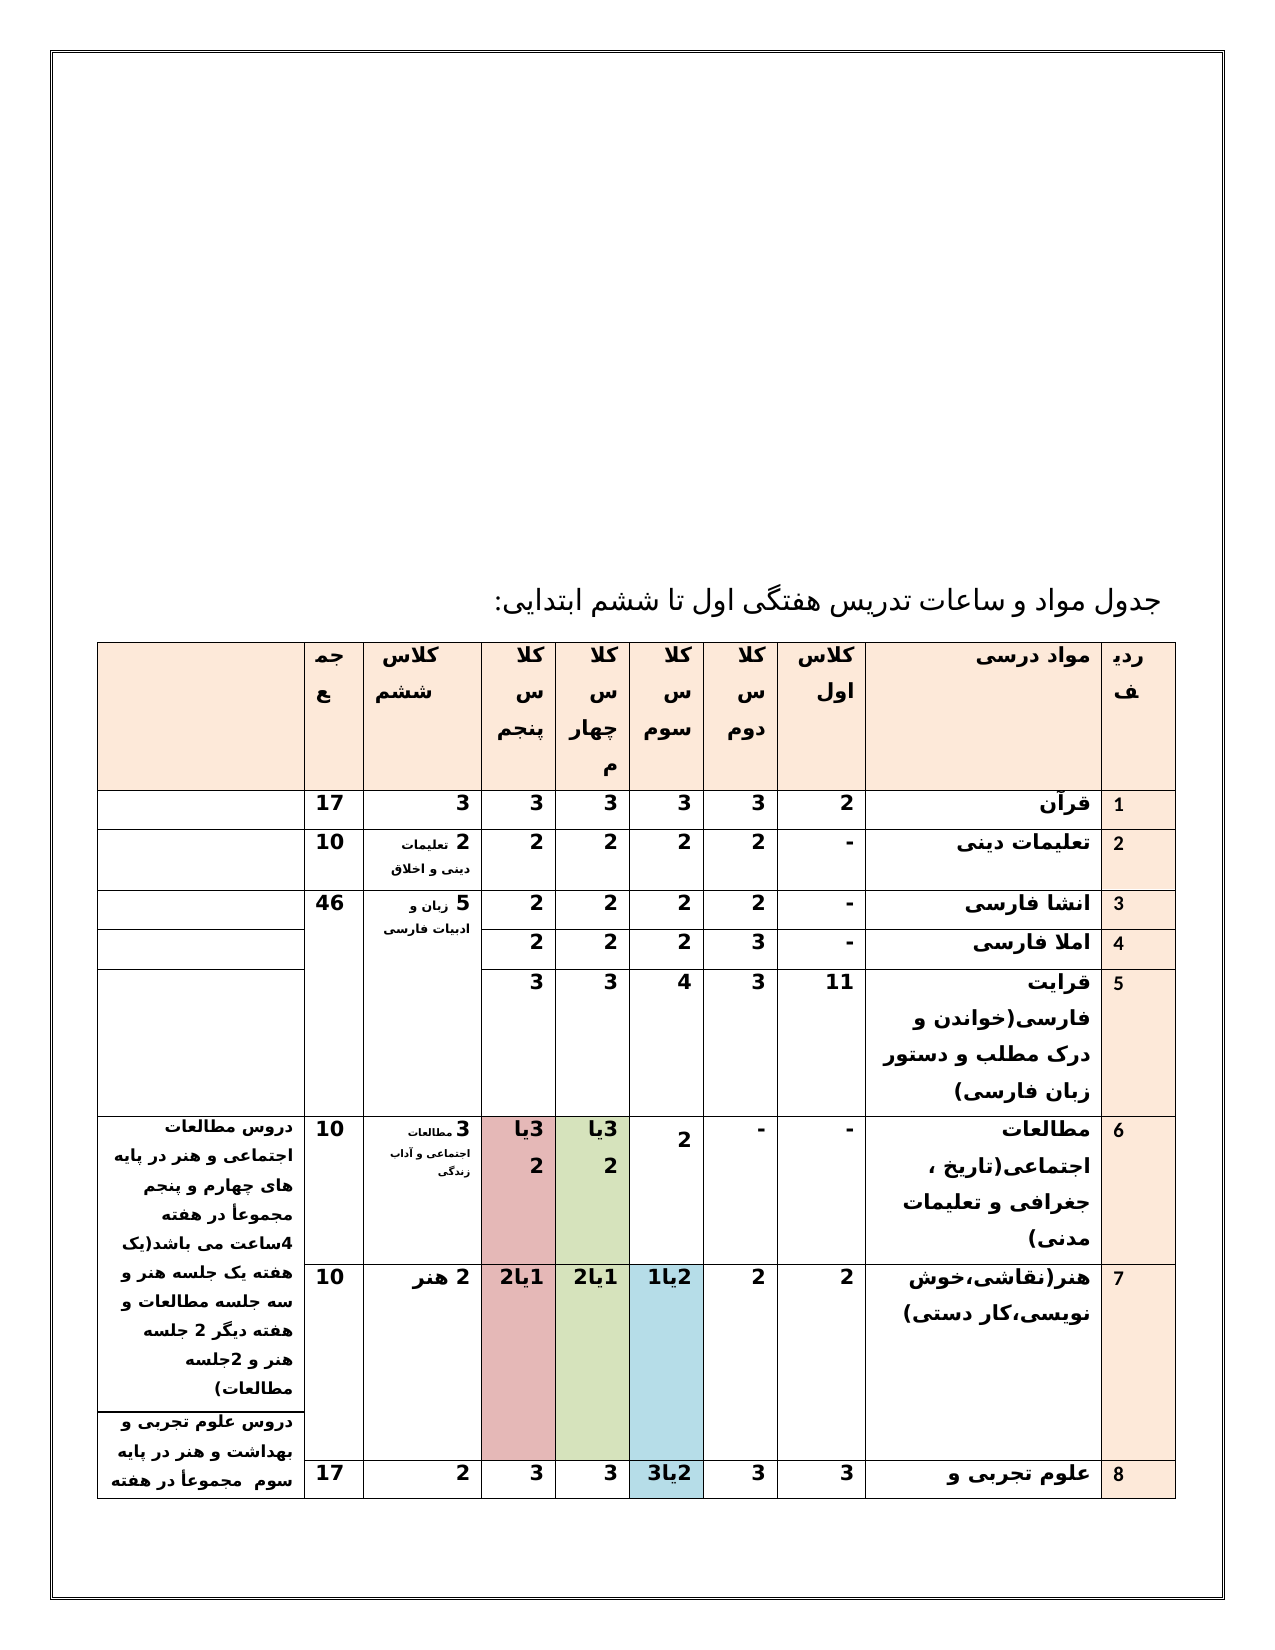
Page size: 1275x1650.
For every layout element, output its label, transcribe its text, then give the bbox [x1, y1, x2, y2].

table_cell انشا فارسی [866, 891, 1101, 929]
table_header کلاس دوم [704, 643, 777, 790]
table_cell 3 [704, 791, 777, 829]
table_cell [98, 791, 304, 829]
table_cell دروس مطالعات اجتماعی و هنر در پایه های چهارم و پنجم مجموعأ در هفته 4ساعت می باشد(یک هفته یک جلسه هنر و سه جلسه مطالعات و هفته دیگر 2 جلسه هنر و 2جلسه مطالعات) [98, 1117, 304, 1411]
table_cell علوم تجربی و بهداشت [866, 1461, 1101, 1498]
table_cell 3 [556, 970, 629, 1116]
table_cell - [778, 891, 865, 929]
table_cell تعلیمات دینی [866, 830, 1101, 889]
table_cell 2 تعلیمات دینی و اخلاق [364, 830, 481, 889]
table_cell 3 [556, 1461, 629, 1498]
table_cell 2 [556, 830, 629, 889]
table_cell [98, 830, 304, 889]
table_cell 2 هنر [364, 1265, 481, 1460]
table_cell 2 [556, 930, 629, 969]
table_cell 5 زبان و ادبیات فارسی [364, 891, 481, 1116]
table_cell 2 [704, 891, 777, 929]
table_cell 3 [482, 791, 555, 829]
table_cell قرآن [866, 791, 1101, 829]
table_header جمع [305, 643, 363, 790]
table_cell 17 [305, 1461, 363, 1498]
table_cell 3 [704, 930, 777, 969]
table_cell دروس علوم تجربی و بهداشت و هنر در پایه سوم مجموعأ در هفته 4ساعت می باشد(یک هفته یک جلسه هنر و سه جلسه علوم و هفته دیگر 2 جلسه هنر و 2جلسه علوم) [98, 1413, 304, 1498]
text جدول مواد و ساعات تدریس هفتگی اول تا ششم ابتدایی: [112, 583, 1162, 616]
table_cell هنر(نقاشی،خوش نویسی،کار دستی) [866, 1265, 1101, 1460]
table_cell 4 [630, 970, 703, 1116]
table_cell 2یا1 [630, 1265, 703, 1460]
table_cell 8 [1102, 1461, 1175, 1498]
table_cell 3 [556, 791, 629, 829]
table_cell 10 [305, 1117, 363, 1264]
table_cell 2 [1102, 830, 1175, 889]
table_cell 3 [704, 1461, 777, 1498]
table_cell 2 [778, 791, 865, 829]
table_cell 2 [778, 1265, 865, 1460]
table_cell 2 علوم تجربی [364, 1461, 481, 1498]
table_cell 3یا 2 [556, 1117, 629, 1264]
table_cell [98, 891, 304, 929]
table_cell 10 [305, 830, 363, 889]
table_cell املا فارسی [866, 930, 1101, 969]
table_cell 3 [778, 1461, 865, 1498]
table_header [98, 643, 304, 790]
table_header کلاس چهارم [556, 643, 629, 790]
table_cell 46 [305, 891, 363, 1116]
table_cell 3 [1102, 891, 1175, 929]
table_header کلاس اول [778, 643, 865, 790]
table_cell قرایت فارسی(خواندن و درک مطلب و دستور زبان فارسی) [866, 970, 1101, 1116]
table_cell 3 مطالعات اجتماعی و آداب زندگی [364, 1117, 481, 1264]
table_cell 2 [482, 930, 555, 969]
table_cell 2 [704, 830, 777, 889]
table_cell 2 [556, 891, 629, 929]
table_cell 3 [482, 970, 555, 1116]
table_cell 2 [482, 891, 555, 929]
table_cell 5 [1102, 970, 1175, 1116]
table_cell - [778, 830, 865, 889]
table_cell [98, 970, 304, 1116]
table_cell [98, 930, 304, 969]
table_cell 3یا 2 [482, 1117, 555, 1264]
table_cell مطالعات اجتماعی(تاریخ ، جغرافی و تعلیمات مدنی) [866, 1117, 1101, 1264]
table_cell 2 [704, 1265, 777, 1460]
table_cell 2یا3 [630, 1461, 703, 1498]
table_cell 11 [778, 970, 865, 1116]
table_cell - [778, 1117, 865, 1264]
table_cell - [778, 930, 865, 969]
table_cell 3 [704, 970, 777, 1116]
table_cell - [704, 1117, 777, 1264]
table_cell 10 [305, 1265, 363, 1460]
table_cell 4 [1102, 930, 1175, 969]
table_cell 1 [1102, 791, 1175, 829]
table_cell 3 [364, 791, 481, 829]
table_cell 1یا2 [556, 1265, 629, 1460]
table_cell 2 [630, 1117, 703, 1264]
table_header مواد درسی [866, 643, 1101, 790]
table_cell 7 [1102, 1265, 1175, 1460]
table_cell 2 [482, 830, 555, 889]
table_cell 3 [630, 791, 703, 829]
table_cell 2 [630, 930, 703, 969]
table_cell 17 [305, 791, 363, 829]
table_cell 2 [630, 830, 703, 889]
table_cell 1یا2 [482, 1265, 555, 1460]
table_header کلاس پنجم [482, 643, 555, 790]
table_cell 6 [1102, 1117, 1175, 1264]
table_header ردیف [1102, 643, 1175, 790]
table_cell 3 [482, 1461, 555, 1498]
table_header کلاس ششم [364, 643, 481, 790]
table_cell 2 [630, 891, 703, 929]
table_header کلاس سوم [630, 643, 703, 790]
